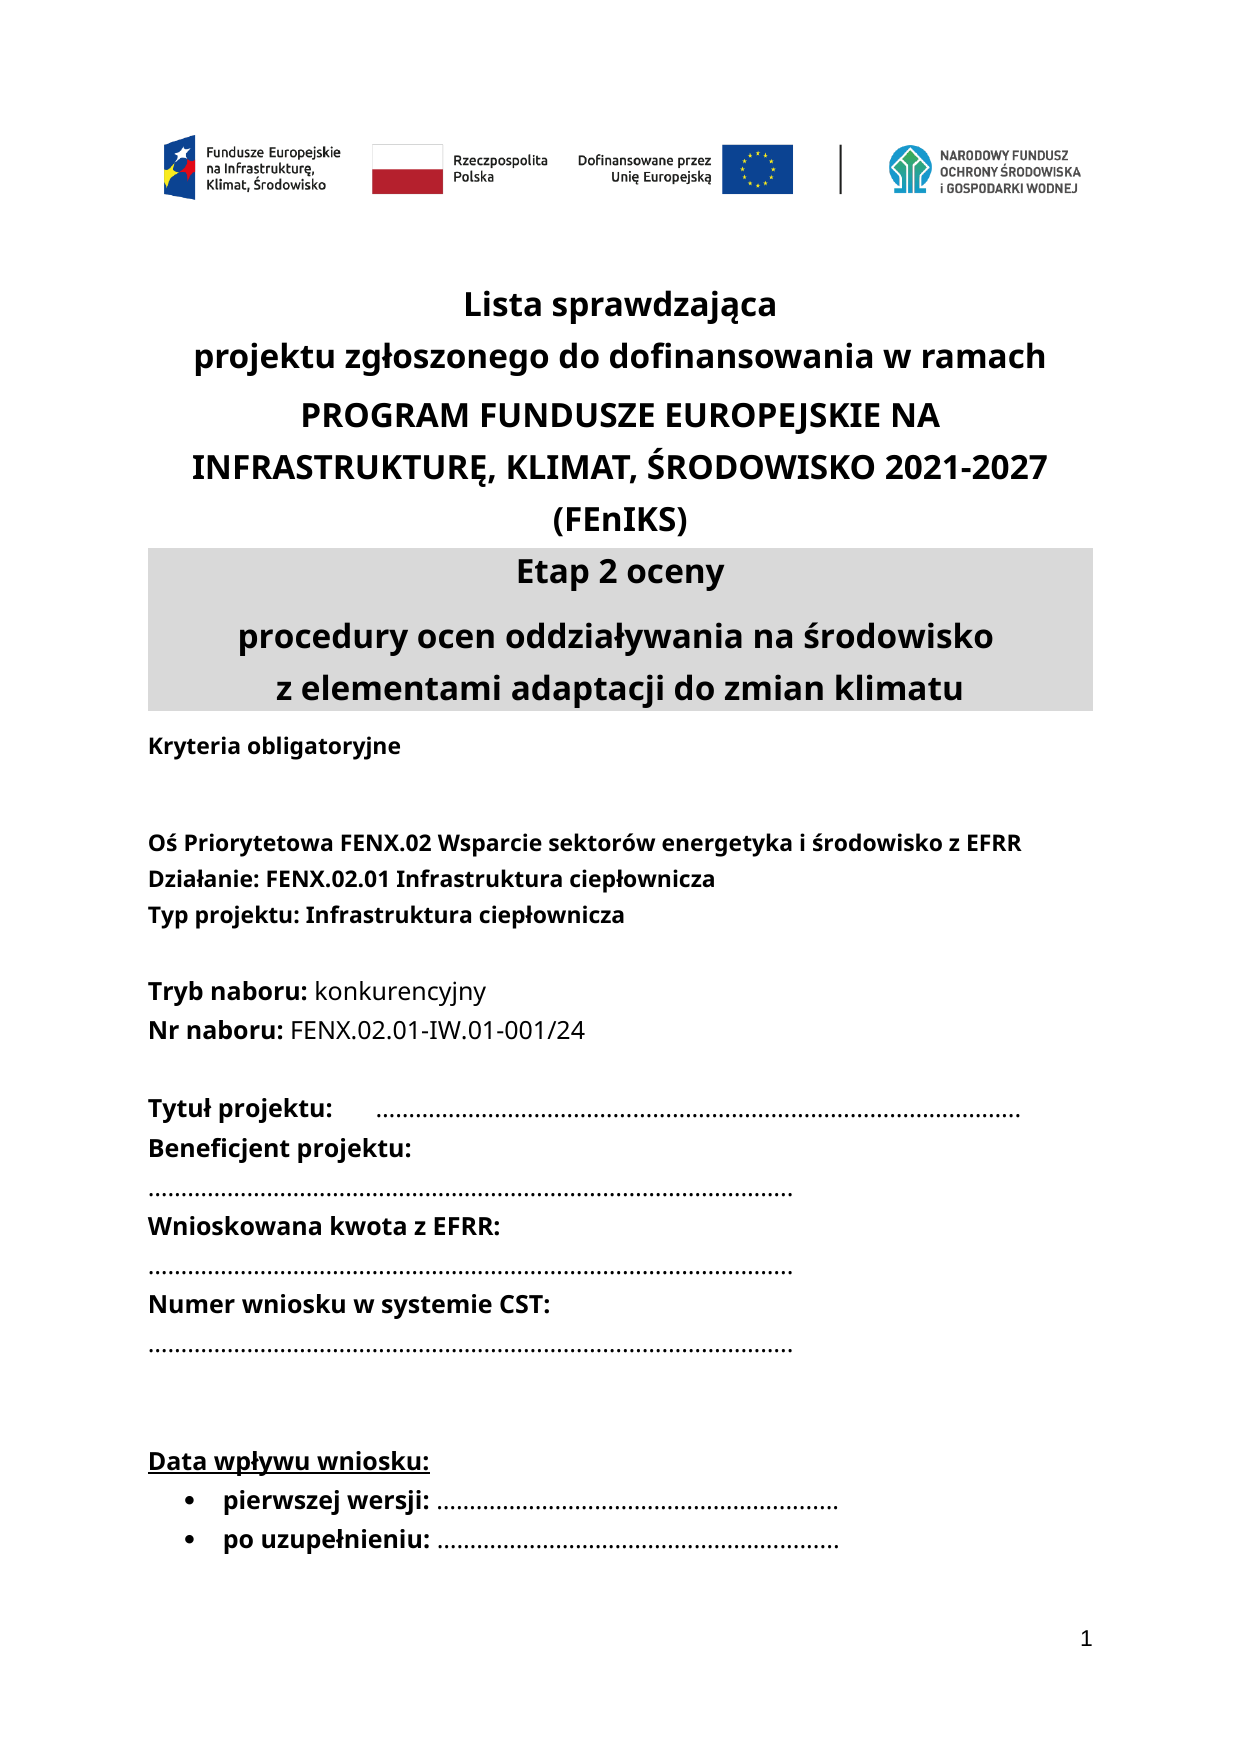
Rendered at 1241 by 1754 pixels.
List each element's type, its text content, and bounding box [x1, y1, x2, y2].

text Data wpływu wniosku: [148, 1444, 1093, 1478]
text Typ projektu: Infrastruktura ciepłownicza [148, 898, 1093, 930]
text Działanie: FENX.02.01 Infrastruktura ciepłownicza [148, 863, 1093, 894]
picture [147, 118, 1093, 216]
list po uzupełnieniu: …………………………………………….......... [185, 1522, 1093, 1556]
list pierwszej wersji: …………………………………………….......... [185, 1483, 1093, 1517]
text …………………………………………………………………………………….. [148, 1326, 1093, 1360]
text Wnioskowana kwota z EFRR: …………………………………………………………………………………….. [148, 1209, 1093, 1282]
text Oś Priorytetowa FENX.02 Wsparcie sektorów energetyka i środowisko z EFRR [148, 827, 1093, 858]
text Nr naboru: FENX.02.01-IW.01-001/24 [148, 1013, 1093, 1047]
text Numer wniosku w systemie CST: [148, 1287, 1093, 1321]
text Lista sprawdzająca projektu zgłoszonego do dofinansowania w ramach [148, 281, 1093, 379]
text procedury ocen oddziaływania na środowisko z elementami adaptacji do zmian klimatu [148, 613, 1093, 711]
text Tytuł projektu: …………………………………………………………………………………….. [148, 1091, 1093, 1125]
text Kryteria obligatoryjne [148, 730, 1093, 761]
text Etap 2 oceny [148, 548, 1093, 594]
text Tryb naboru: konkurencyjny [148, 974, 1093, 1008]
text Beneficjent projektu: …………………………………………………………………………………….. [148, 1130, 1093, 1203]
text PROGRAM FUNDUSZE EUROPEJSKIE NA INFRASTRUKTURĘ, KLIMAT, ŚRODOWISKO 2021-2027 (FEnIKS) [148, 392, 1093, 541]
